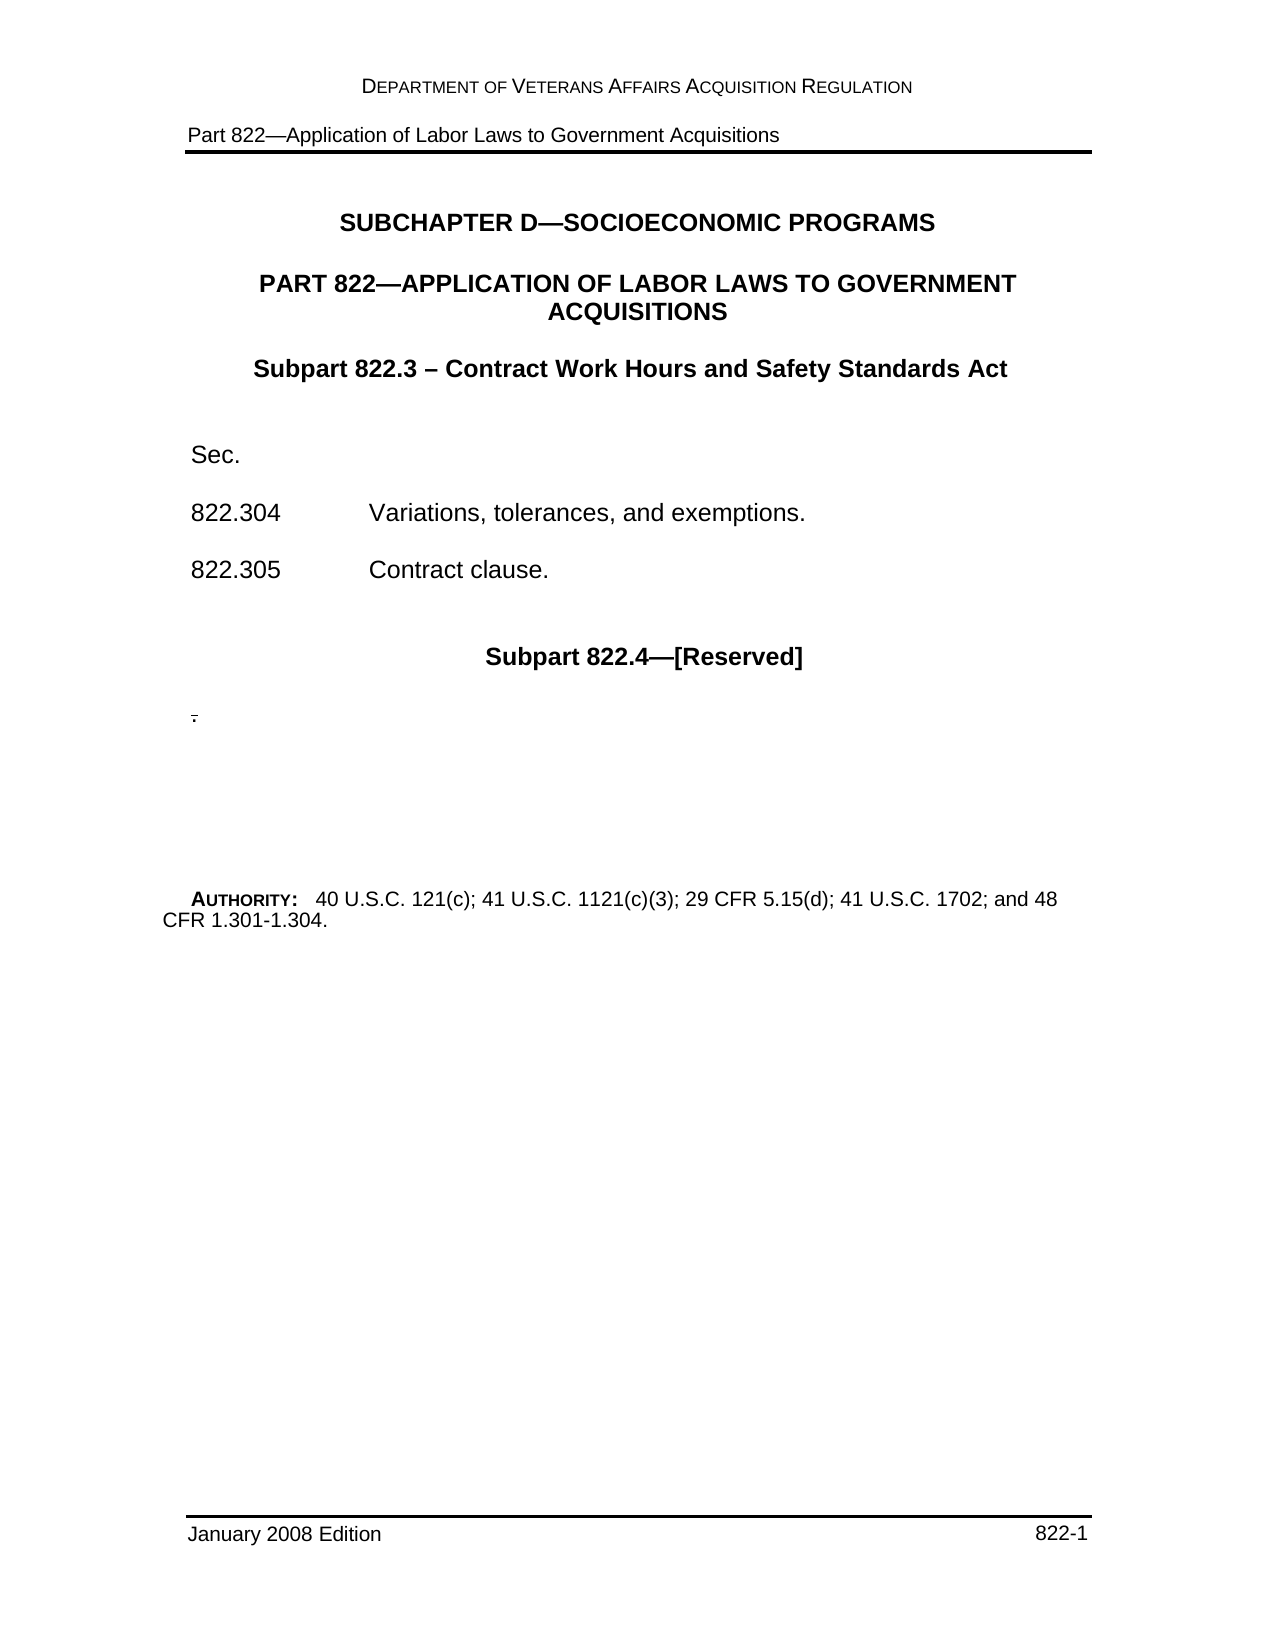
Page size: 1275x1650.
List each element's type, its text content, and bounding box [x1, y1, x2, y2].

text Sec. [162, 440, 1098, 469]
text Subpart 822.4—[Reserved] [162, 642, 1098, 670]
text 822.305 Contract clause. [162, 555, 1098, 584]
text SUBCHAPTER D—SOCIOECONOMIC PROGRAMS [336, 208, 939, 237]
text 822.304 Variations, tolerances, and exemptions. [162, 498, 1098, 527]
text . [162, 699, 1098, 728]
text Subpart 822.3 – Contract Work Hours and Safety Standards Act [162, 354, 1098, 383]
text PART 822—APPLICATION OF LABOR LAWS TO GOVERNMENT ACQUISITIONS [257, 268, 1018, 326]
text Authority: 40 U.S.C. 121(c); 41 U.S.C. 1121(c)(3); 29 CFR 5.15(d); 41 U.S.C. 1702; and 48 CFR 1.301-1.304. [162, 890, 1098, 932]
